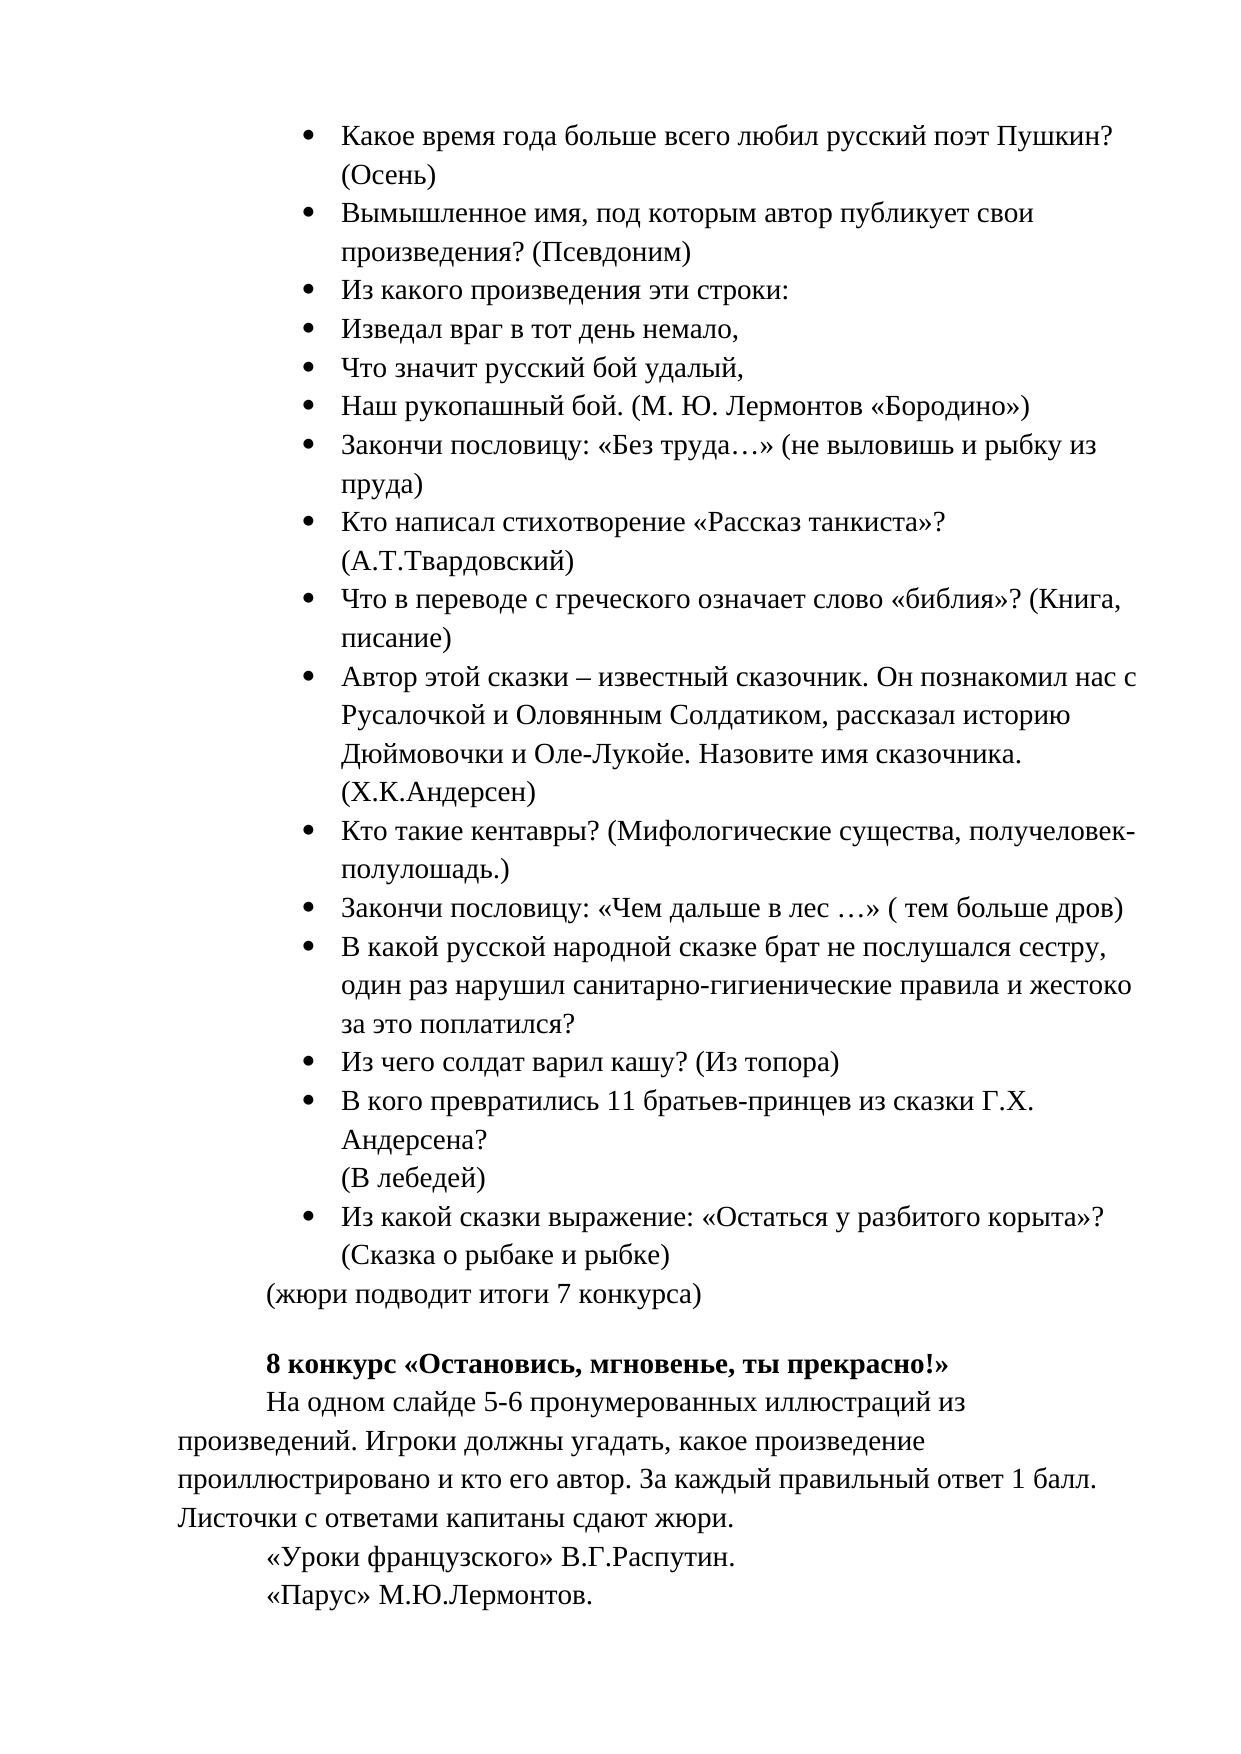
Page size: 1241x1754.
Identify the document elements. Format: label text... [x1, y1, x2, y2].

list Из какой сказки выражение: «Остаться у разбитого корыта»? (Сказка о рыбаке и рыбке) [303, 1199, 1152, 1271]
list В кого превратились 11 братьев-принцев из сказки Г.Х. Андерсена? (В лебедей) [303, 1083, 1152, 1194]
list Из чего солдат варил кашу? (Из топора) [303, 1044, 1152, 1078]
text «Уроки французского» В.Г.Распутин. [177, 1539, 1152, 1572]
list Закончи пословицу: «Чем дальше в лес …» ( тем больше дров) [303, 890, 1152, 924]
list Что значит русский бой удалый, [303, 350, 1152, 383]
list Закончи пословицу: «Без труда…» (не выловишь и рыбку из пруда) [303, 427, 1152, 499]
text На одном слайде 5-6 пронумерованных иллюстраций из произведений. Игроки должны угадать, какое произведение проиллюстрировано и кто его автор. За каждый правильный ответ 1 балл. Листочки с ответами капитаны сдают жюри. [177, 1384, 1152, 1534]
list Что в переводе с греческого означает слово «библия»? (Книга, писание) [303, 581, 1152, 654]
list Вымышленное имя, под которым автор публикует свои произведения? (Псевдоним) [303, 195, 1152, 267]
text (жюри подводит итоги 7 конкурса) [177, 1276, 1152, 1342]
text «Парус» М.Ю.Лермонтов. [177, 1577, 1152, 1611]
list Кто написал стихотворение «Рассказ танкиста»? (А.Т.Твардовский) [303, 504, 1152, 576]
list Автор этой сказки – известный сказочник. Он познакомил нас с Русалочкой и Оловянным Солдатиком, рассказал историю Дюймовочки и Оле-Лукойе. Назовите имя сказочника. (Х.К.Андерсен) [303, 659, 1152, 808]
list В какой русской народной сказке брат не послушался сестру, один раз нарушил санитарно-гигиенические правила и жестоко за это поплатился? [303, 929, 1152, 1039]
list Из какого произведения эти строки: [303, 272, 1152, 306]
list Какое время года больше всего любил русский поэт Пушкин? (Осень) [303, 118, 1152, 190]
list Изведал враг в тот день немало, [303, 311, 1152, 345]
list Наш рукопашный бой. (М. Ю. Лермонтов «Бородино») [303, 388, 1152, 422]
list Кто такие кентавры? (Мифологические существа, получеловек- полулошадь.) [303, 813, 1152, 885]
text 8 конкурс «Остановись, мгновенье, ты прекрасно!» [177, 1346, 1152, 1379]
